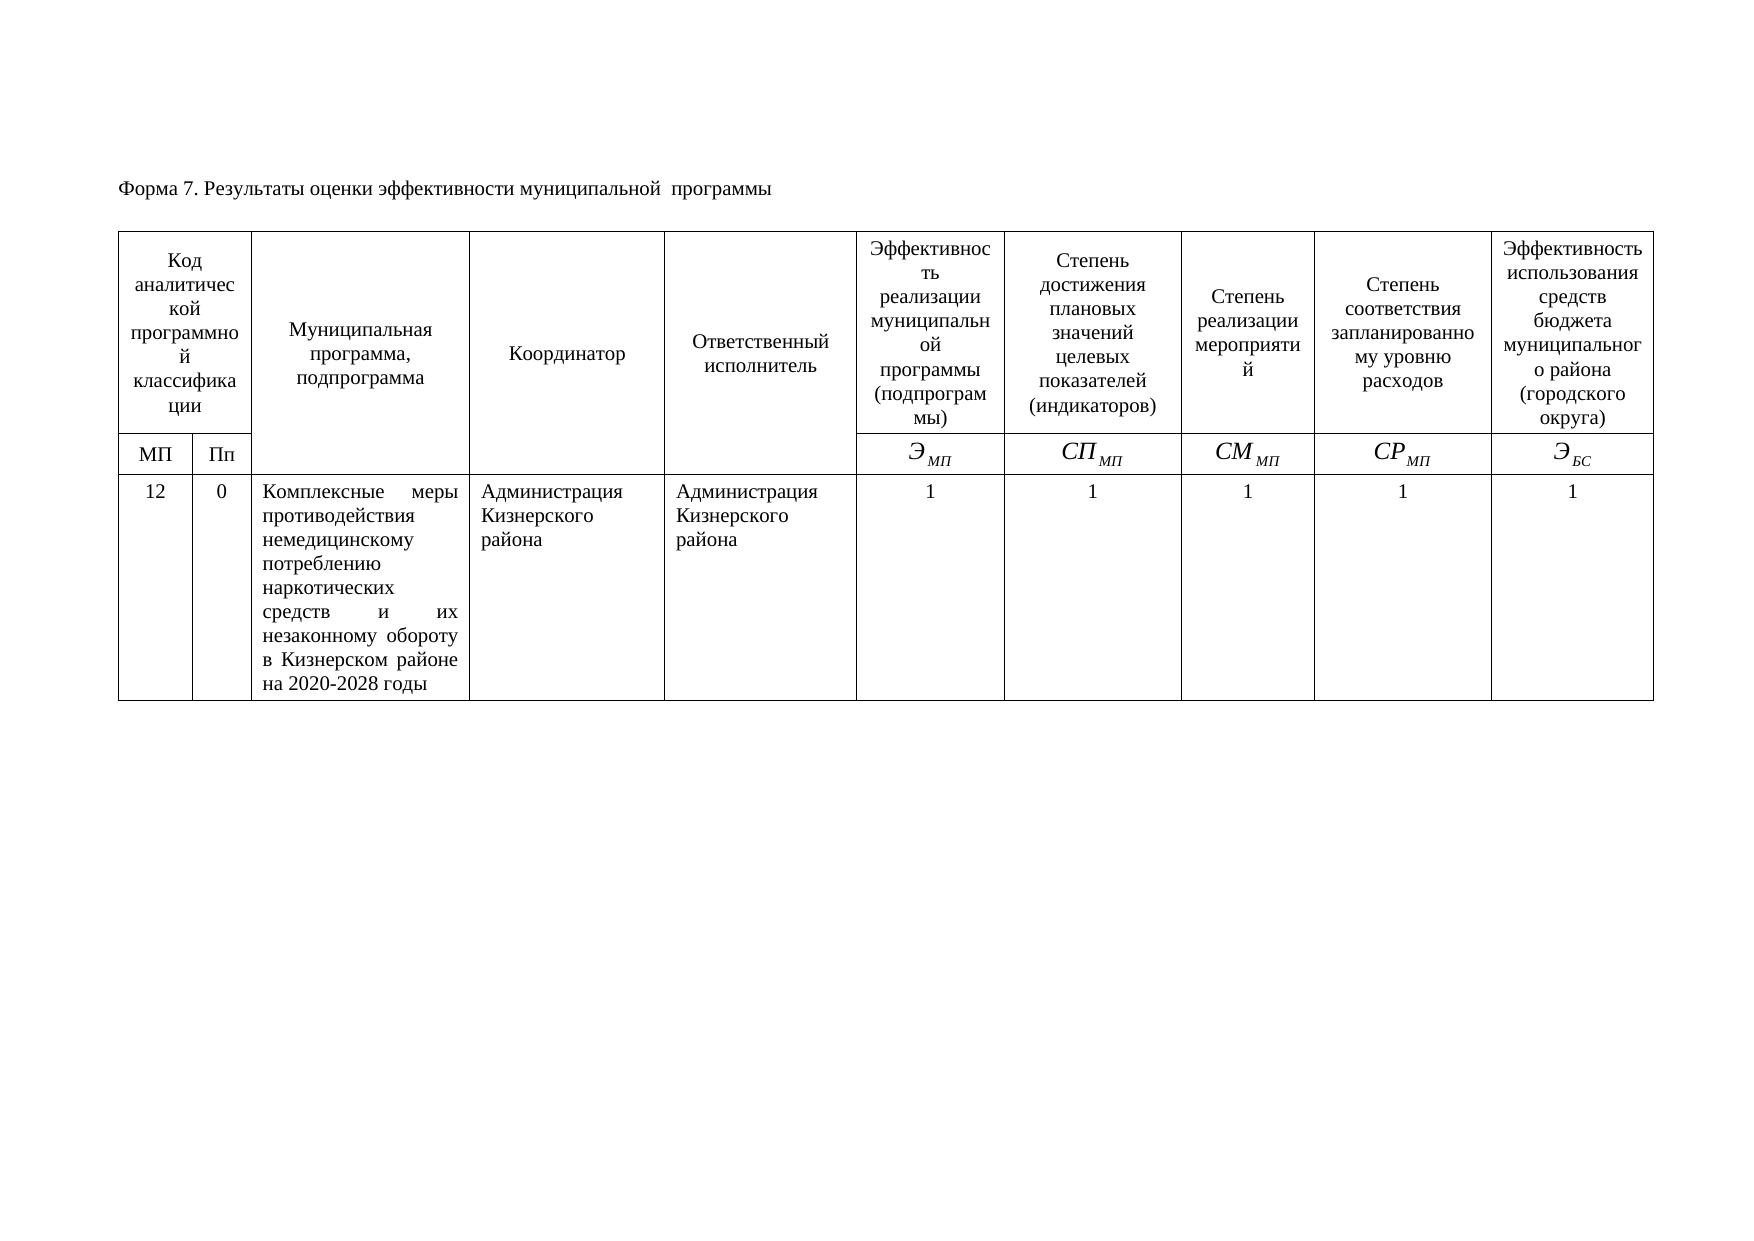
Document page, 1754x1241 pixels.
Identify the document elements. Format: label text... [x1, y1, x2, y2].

table_cell [1005, 434, 1181, 473]
table_cell 0 [193, 475, 251, 699]
table_cell 1 [1315, 475, 1491, 699]
table_cell Пп [193, 434, 251, 473]
table_cell Комплексные меры противодействия немедицинскому потреблению наркотических средств и их незаконному обороту в Кизнерском районе на 2020-2028 годы [252, 475, 469, 699]
table_header Код аналитической программной классификации [119, 232, 251, 433]
table_cell 1 [1182, 475, 1314, 699]
table_cell МП [119, 434, 192, 473]
table_header Ответственный исполнитель [665, 232, 856, 473]
table_cell [857, 434, 1004, 473]
table_cell 1 [1492, 475, 1653, 699]
table_header Эффективность использования средств бюджета муниципального района (городского округа) [1492, 232, 1653, 433]
table_cell 12 [119, 475, 192, 699]
table_cell 1 [1005, 475, 1181, 699]
table_cell Администрация Кизнерского района [470, 475, 664, 699]
table_header Эффективность реализации муниципальной программы (подпрограммы) [857, 232, 1004, 433]
table_header Степень соответствия запланированному уровню расходов [1315, 232, 1491, 433]
table_cell [1182, 434, 1314, 473]
table_header Координатор [470, 232, 664, 473]
table_cell [1492, 434, 1653, 473]
table_header Степень достижения плановых значений целевых показателей (индикаторов) [1005, 232, 1181, 433]
table_cell [1315, 434, 1491, 473]
table_header Степень реализации мероприятий [1182, 232, 1314, 433]
table_cell Администрация Кизнерского района [665, 475, 856, 699]
text Форма 7. Результаты оценки эффективности муниципальной программы [118, 176, 1636, 200]
table_cell 1 [857, 475, 1004, 699]
table_header Муниципальная программа, подпрограмма [252, 232, 469, 473]
